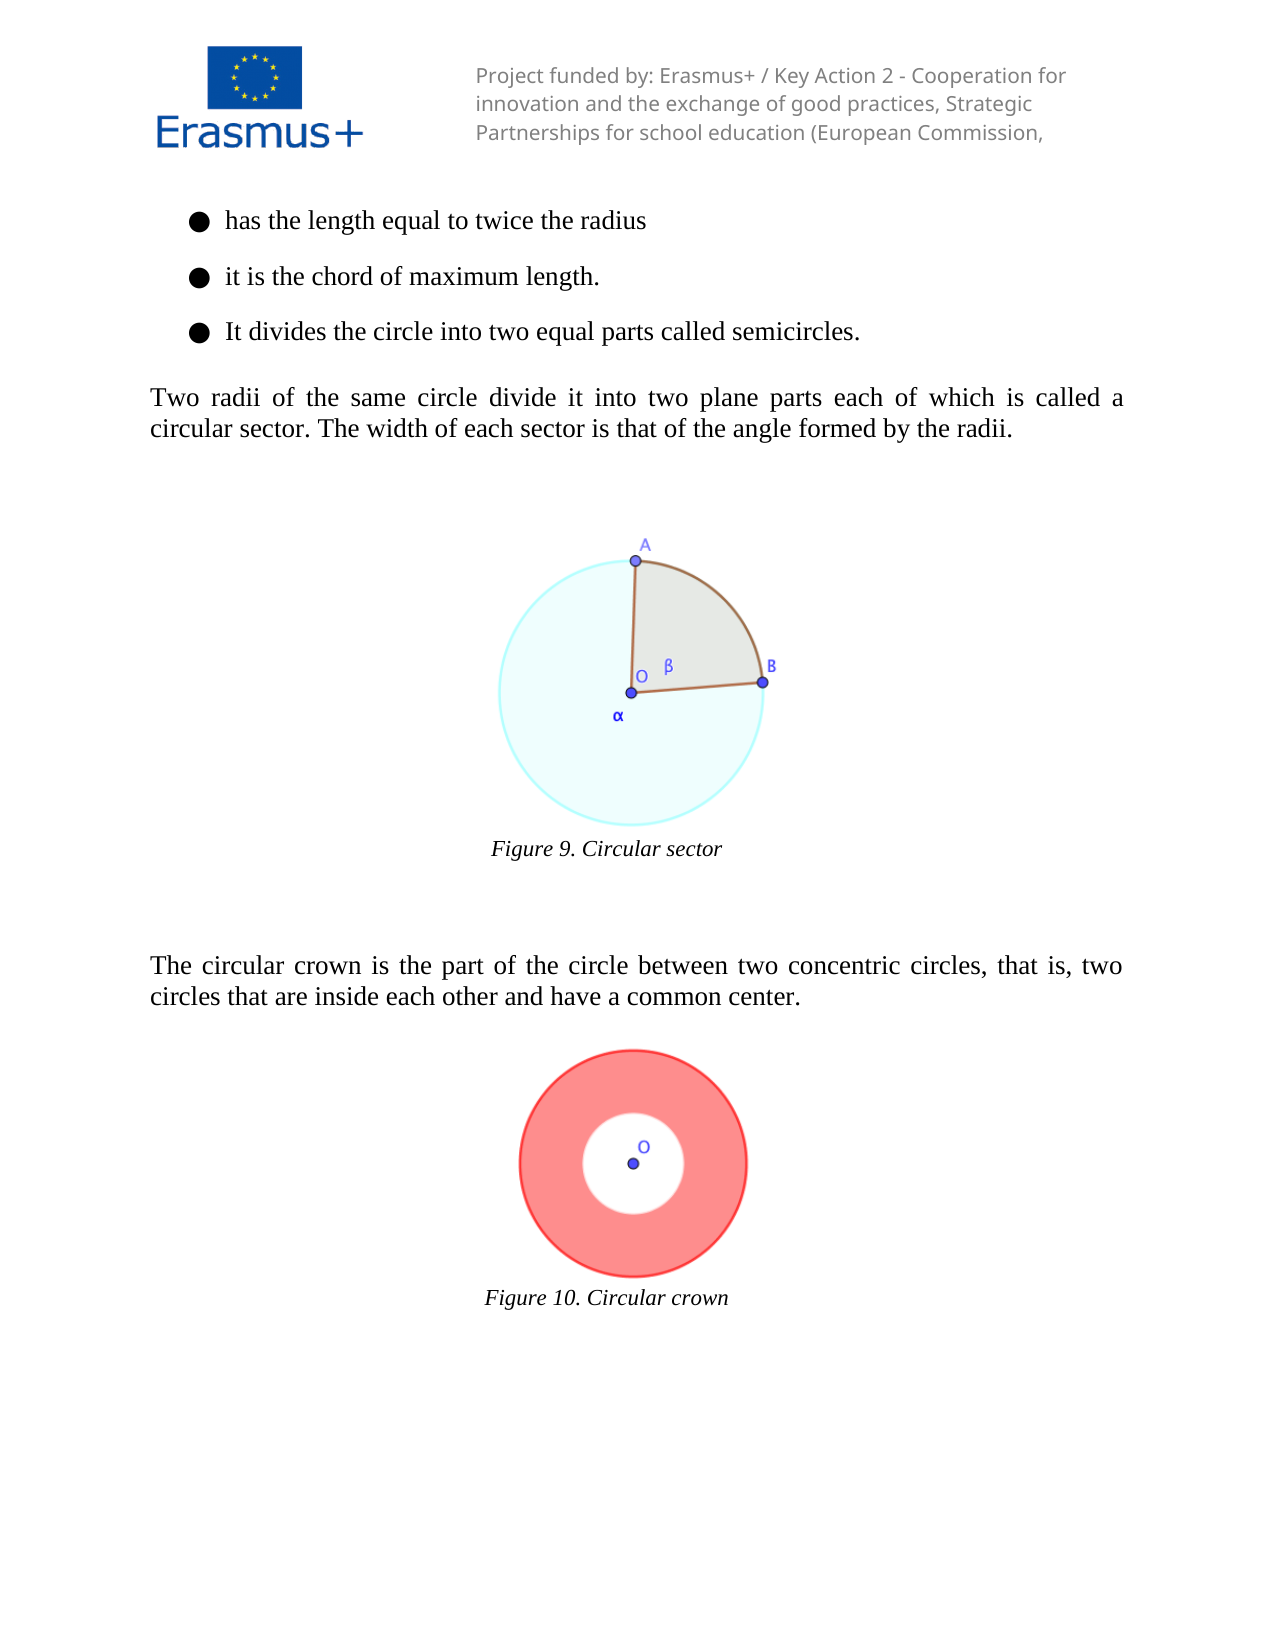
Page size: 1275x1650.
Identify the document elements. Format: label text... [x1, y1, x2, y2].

text The circular crown is the part of the circle between two concentric circles, that is, two circles that are inside each other and have a common center. [150, 949, 1125, 1011]
list has the length equal to twice the radius [187, 189, 1125, 245]
picture [150, 28, 366, 150]
list It divides the circle into two equal parts called semicircles. [187, 300, 1125, 356]
picture [516, 1036, 759, 1284]
text Figure 9. Circular sector [194, 835, 1021, 861]
text Figure 10. Circular crown [194, 1284, 1021, 1310]
text Two radii of the same circle divide it into two plane parts each of which is called a circular sector. The width of each sector is that of the angle formed by the radii. [150, 381, 1125, 443]
list it is the chord of maximum length. [187, 245, 1125, 300]
picture [479, 530, 796, 835]
